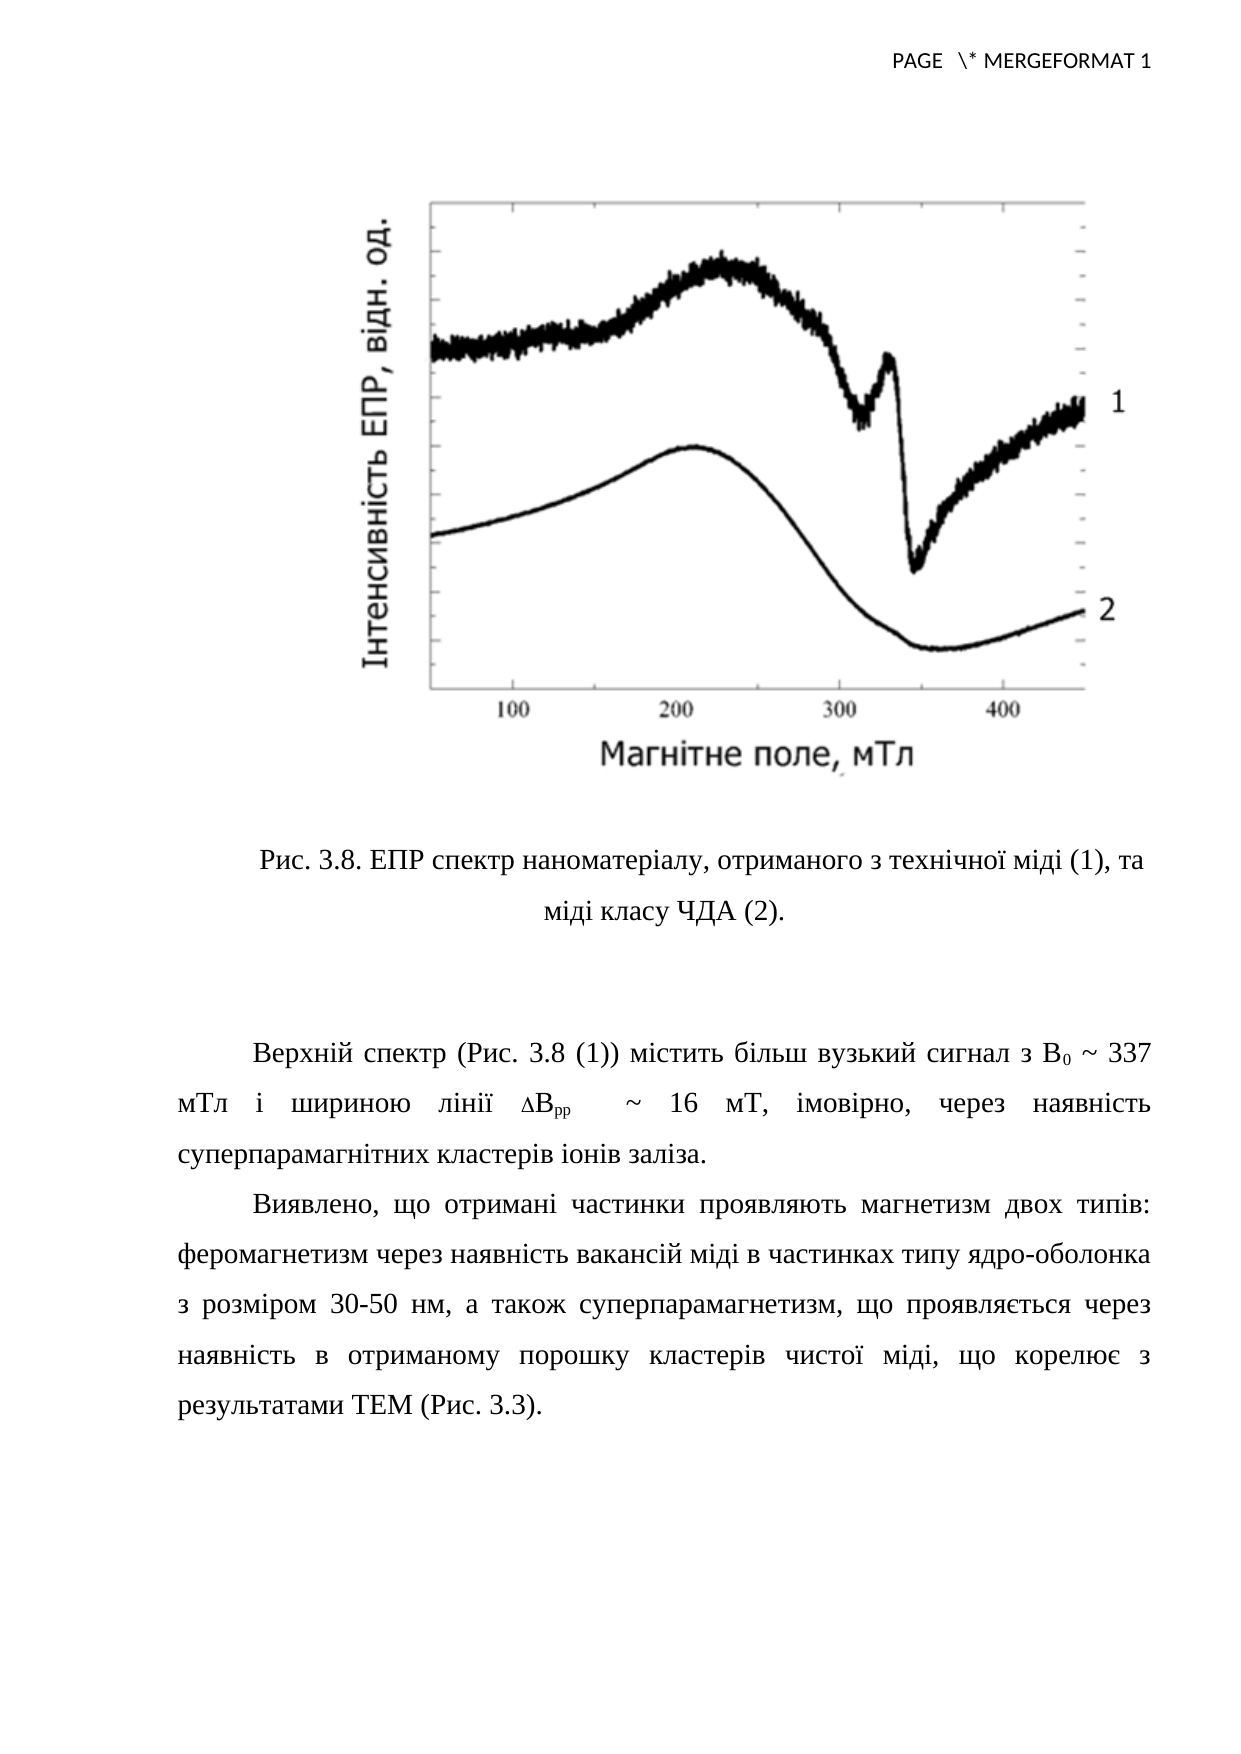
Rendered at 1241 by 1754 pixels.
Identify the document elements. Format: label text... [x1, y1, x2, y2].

text Виявлено, що отримані частинки проявляють магнетизм двох типів: феромагнетизм через наявність вакансій міді в частинках типу ядро-оболонка з розміром 30-50 нм, а також суперпарамагнетизм, що проявляється через наявність в отриманому порошку кластерів чистої міді, що корелює з результатами ТЕМ (Рис. 3.3). [177, 1186, 1152, 1421]
text Рис. 3.8. ЕПР спектр наноматеріалу, отриманого з технічної міді (1), та міді класу ЧДА (2). [177, 842, 1152, 926]
text Верхній спектр (Рис. 3.8 (1)) містить більш вузький сигнал з B0 ~ 337 мТл і шириною лінії Bpp ~ 16 мТ, імовірно, через наявність суперпарамагнітних кластерів іонів заліза. [177, 1035, 1152, 1169]
picture [252, 118, 1223, 808]
